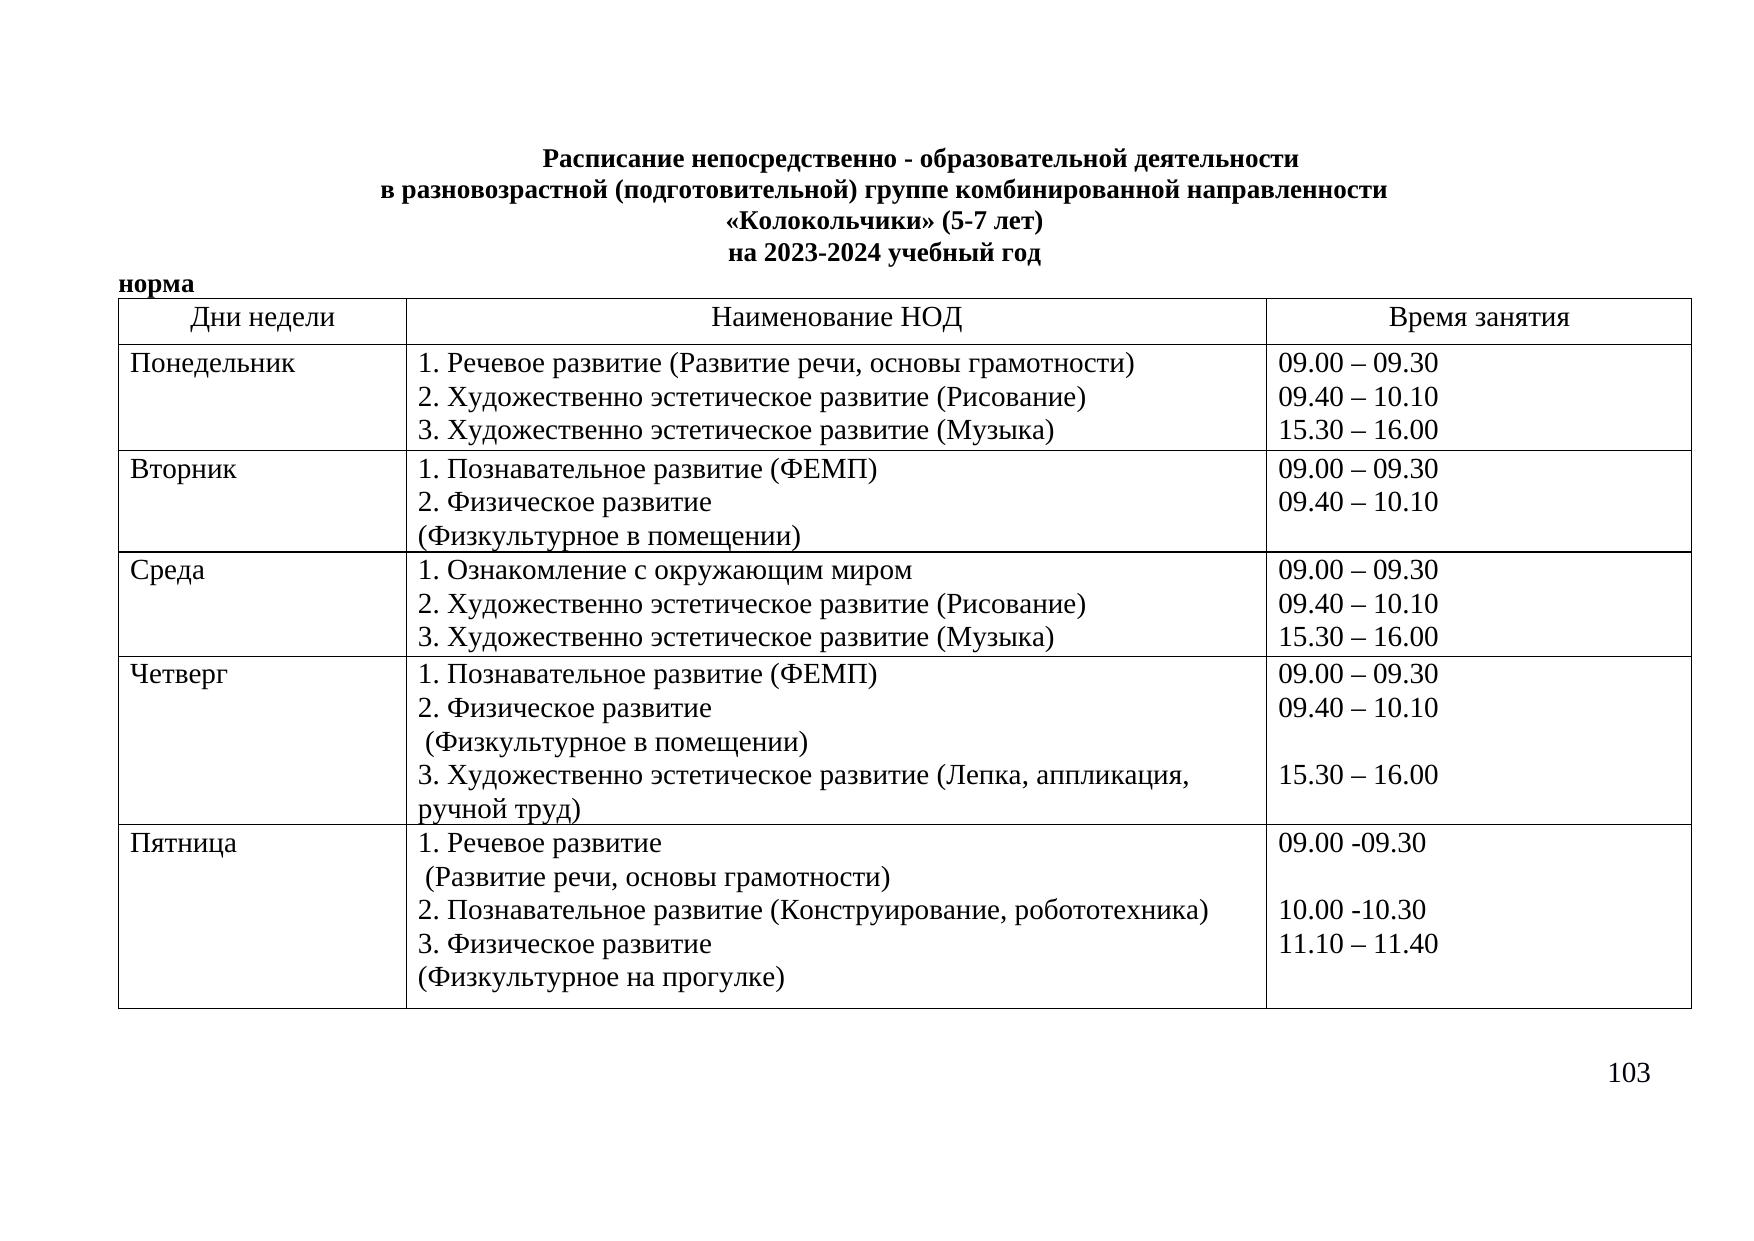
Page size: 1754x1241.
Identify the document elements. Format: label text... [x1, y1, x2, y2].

table_cell 09.00 – 09.30 09.40 – 10.10 15.30 – 16.00 [1267, 345, 1691, 450]
table_cell Среда [119, 553, 406, 656]
table_header Время занятия [1267, 299, 1691, 344]
table_cell Понедельник [119, 345, 406, 450]
table_cell 09.00 – 09.30 09.40 – 10.10 [1267, 451, 1691, 551]
table_cell 1. Познавательное развитие (ФЕМП) 2. Физическое развитие (Физкультурное в помещении) [407, 451, 1266, 551]
table_header Дни недели [119, 299, 406, 344]
table_cell 09.00 – 09.30 09.40 – 10.10 15.30 – 16.00 [1267, 553, 1691, 656]
table_cell Пятница [119, 825, 406, 1008]
text на 2023-2024 учебный год [118, 236, 1651, 267]
table_header Наименование НОД [407, 299, 1266, 344]
text норма [118, 267, 1651, 298]
table_cell 1. Речевое развитие (Развитие речи, основы грамотности) 2. Художественно эстетическое развитие (Рисование) 3. Художественно эстетическое развитие (Музыка) [407, 345, 1266, 450]
table_cell 1. Ознакомление с окружающим миром 2. Художественно эстетическое развитие (Рисование) 3. Художественно эстетическое развитие (Музыка) [407, 553, 1266, 656]
text «Колокольчики» (5-7 лет) [118, 204, 1651, 236]
text Расписание непосредственно - образовательной деятельности [118, 142, 1651, 173]
table_cell 1. Познавательное развитие (ФЕМП) 2. Физическое развитие (Физкультурное в помещении) 3. Художественно эстетическое развитие (Лепка, аппликация, ручной труд) [407, 657, 1266, 824]
table_cell 09.00 -09.30 10.00 -10.30 11.10 – 11.40 [1267, 825, 1691, 1008]
table_cell Четверг [119, 657, 406, 824]
table_cell Вторник [119, 451, 406, 551]
table_cell 1. Речевое развитие (Развитие речи, основы грамотности) 2. Познавательное развитие (Конструирование, робототехника) 3. Физическое развитие (Физкультурное на прогулке) [407, 825, 1266, 1008]
table_cell 09.00 – 09.30 09.40 – 10.10 15.30 – 16.00 [1267, 657, 1691, 824]
text в разновозрастной (подготовительной) группе комбинированной направленности [118, 173, 1651, 204]
